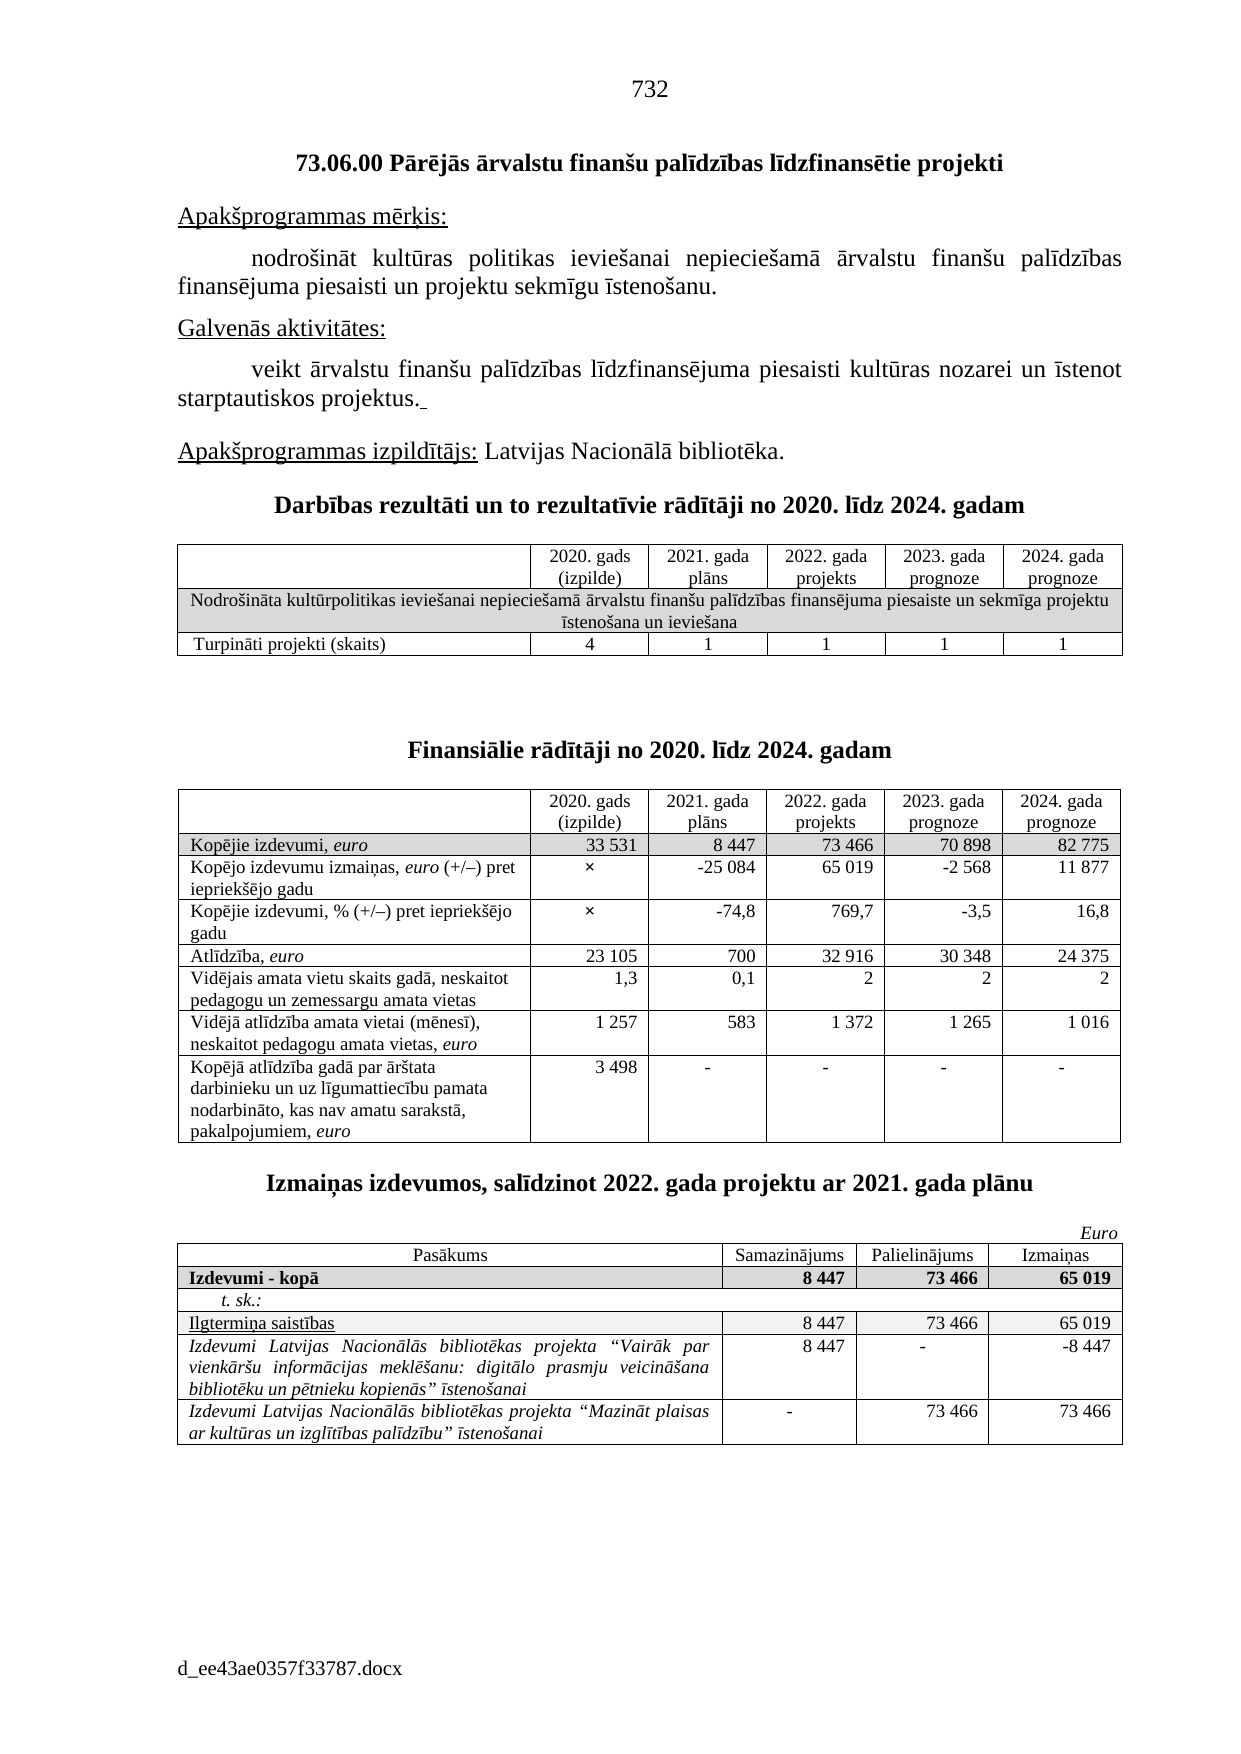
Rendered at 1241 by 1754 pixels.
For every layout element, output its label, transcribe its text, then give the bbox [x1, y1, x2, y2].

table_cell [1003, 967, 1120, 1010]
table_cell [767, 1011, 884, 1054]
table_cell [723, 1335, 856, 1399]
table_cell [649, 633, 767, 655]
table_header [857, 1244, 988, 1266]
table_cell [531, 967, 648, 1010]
list Apakšprogrammas mērķis: [177, 201, 1122, 230]
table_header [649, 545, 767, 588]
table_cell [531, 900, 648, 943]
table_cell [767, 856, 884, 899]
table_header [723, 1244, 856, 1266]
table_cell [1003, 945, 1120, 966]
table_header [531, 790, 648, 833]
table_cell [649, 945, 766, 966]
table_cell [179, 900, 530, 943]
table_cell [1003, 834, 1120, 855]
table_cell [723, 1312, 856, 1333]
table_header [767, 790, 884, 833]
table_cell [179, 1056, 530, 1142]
text Izmaiņas izdevumos, salīdzinot 2022. gada projektu ar 2021. gada plānu [177, 1168, 1122, 1197]
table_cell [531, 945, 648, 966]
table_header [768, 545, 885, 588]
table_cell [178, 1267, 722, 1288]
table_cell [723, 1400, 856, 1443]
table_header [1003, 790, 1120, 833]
text Finansiālie rādītāji no 2020. līdz 2024. gadam [177, 735, 1122, 763]
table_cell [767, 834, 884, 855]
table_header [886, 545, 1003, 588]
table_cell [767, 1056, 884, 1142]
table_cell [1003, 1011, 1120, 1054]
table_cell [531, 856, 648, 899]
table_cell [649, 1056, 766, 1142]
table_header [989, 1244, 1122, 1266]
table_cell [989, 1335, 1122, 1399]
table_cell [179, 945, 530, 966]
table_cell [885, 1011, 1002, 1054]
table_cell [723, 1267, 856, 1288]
text veikt ārvalstu finanšu palīdzības līdzfinansējuma piesaisti kultūras nozarei un īstenot starptautiskos projektus. [177, 354, 1122, 411]
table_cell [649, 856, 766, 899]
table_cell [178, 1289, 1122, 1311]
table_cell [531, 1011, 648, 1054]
list nodrošināt kultūras politikas ieviešanai nepieciešamā ārvalstu finanšu palīdzības finansējuma piesaisti un projektu sekmīgu īstenošanu. [177, 243, 1122, 300]
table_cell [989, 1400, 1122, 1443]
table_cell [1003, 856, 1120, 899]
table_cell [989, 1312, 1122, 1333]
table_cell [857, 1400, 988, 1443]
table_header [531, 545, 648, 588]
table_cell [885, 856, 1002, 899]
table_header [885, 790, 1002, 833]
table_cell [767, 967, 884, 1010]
text 73.06.00 Pārējās ārvalstu finanšu palīdzības līdzfinansētie projekti [177, 148, 1122, 176]
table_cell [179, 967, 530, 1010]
text Darbības rezultāti un to rezultatīvie rādītāji no 2020. līdz 2024. gadam [177, 490, 1122, 519]
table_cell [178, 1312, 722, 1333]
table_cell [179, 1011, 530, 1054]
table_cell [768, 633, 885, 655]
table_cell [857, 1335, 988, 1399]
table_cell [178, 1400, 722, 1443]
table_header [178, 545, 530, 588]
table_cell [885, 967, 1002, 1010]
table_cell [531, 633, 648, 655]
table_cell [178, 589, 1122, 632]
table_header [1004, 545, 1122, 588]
text Apakšprogrammas izpildītājs: Latvijas Nacionālā bibliotēka. [177, 436, 1122, 465]
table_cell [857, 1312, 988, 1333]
text Euro [1002, 1222, 1122, 1243]
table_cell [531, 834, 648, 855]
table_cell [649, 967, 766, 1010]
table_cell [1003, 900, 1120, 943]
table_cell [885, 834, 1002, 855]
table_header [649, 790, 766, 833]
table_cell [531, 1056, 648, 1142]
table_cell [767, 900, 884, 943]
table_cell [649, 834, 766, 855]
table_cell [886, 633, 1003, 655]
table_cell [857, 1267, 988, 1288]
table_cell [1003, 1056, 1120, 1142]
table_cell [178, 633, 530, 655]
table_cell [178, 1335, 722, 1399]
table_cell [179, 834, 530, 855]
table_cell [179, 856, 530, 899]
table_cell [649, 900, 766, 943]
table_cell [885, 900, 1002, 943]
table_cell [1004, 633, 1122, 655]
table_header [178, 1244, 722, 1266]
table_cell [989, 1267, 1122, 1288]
text Galvenās aktivitātes: [177, 313, 1122, 341]
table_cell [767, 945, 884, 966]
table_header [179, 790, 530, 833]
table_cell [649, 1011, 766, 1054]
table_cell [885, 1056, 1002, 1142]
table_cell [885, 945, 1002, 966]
